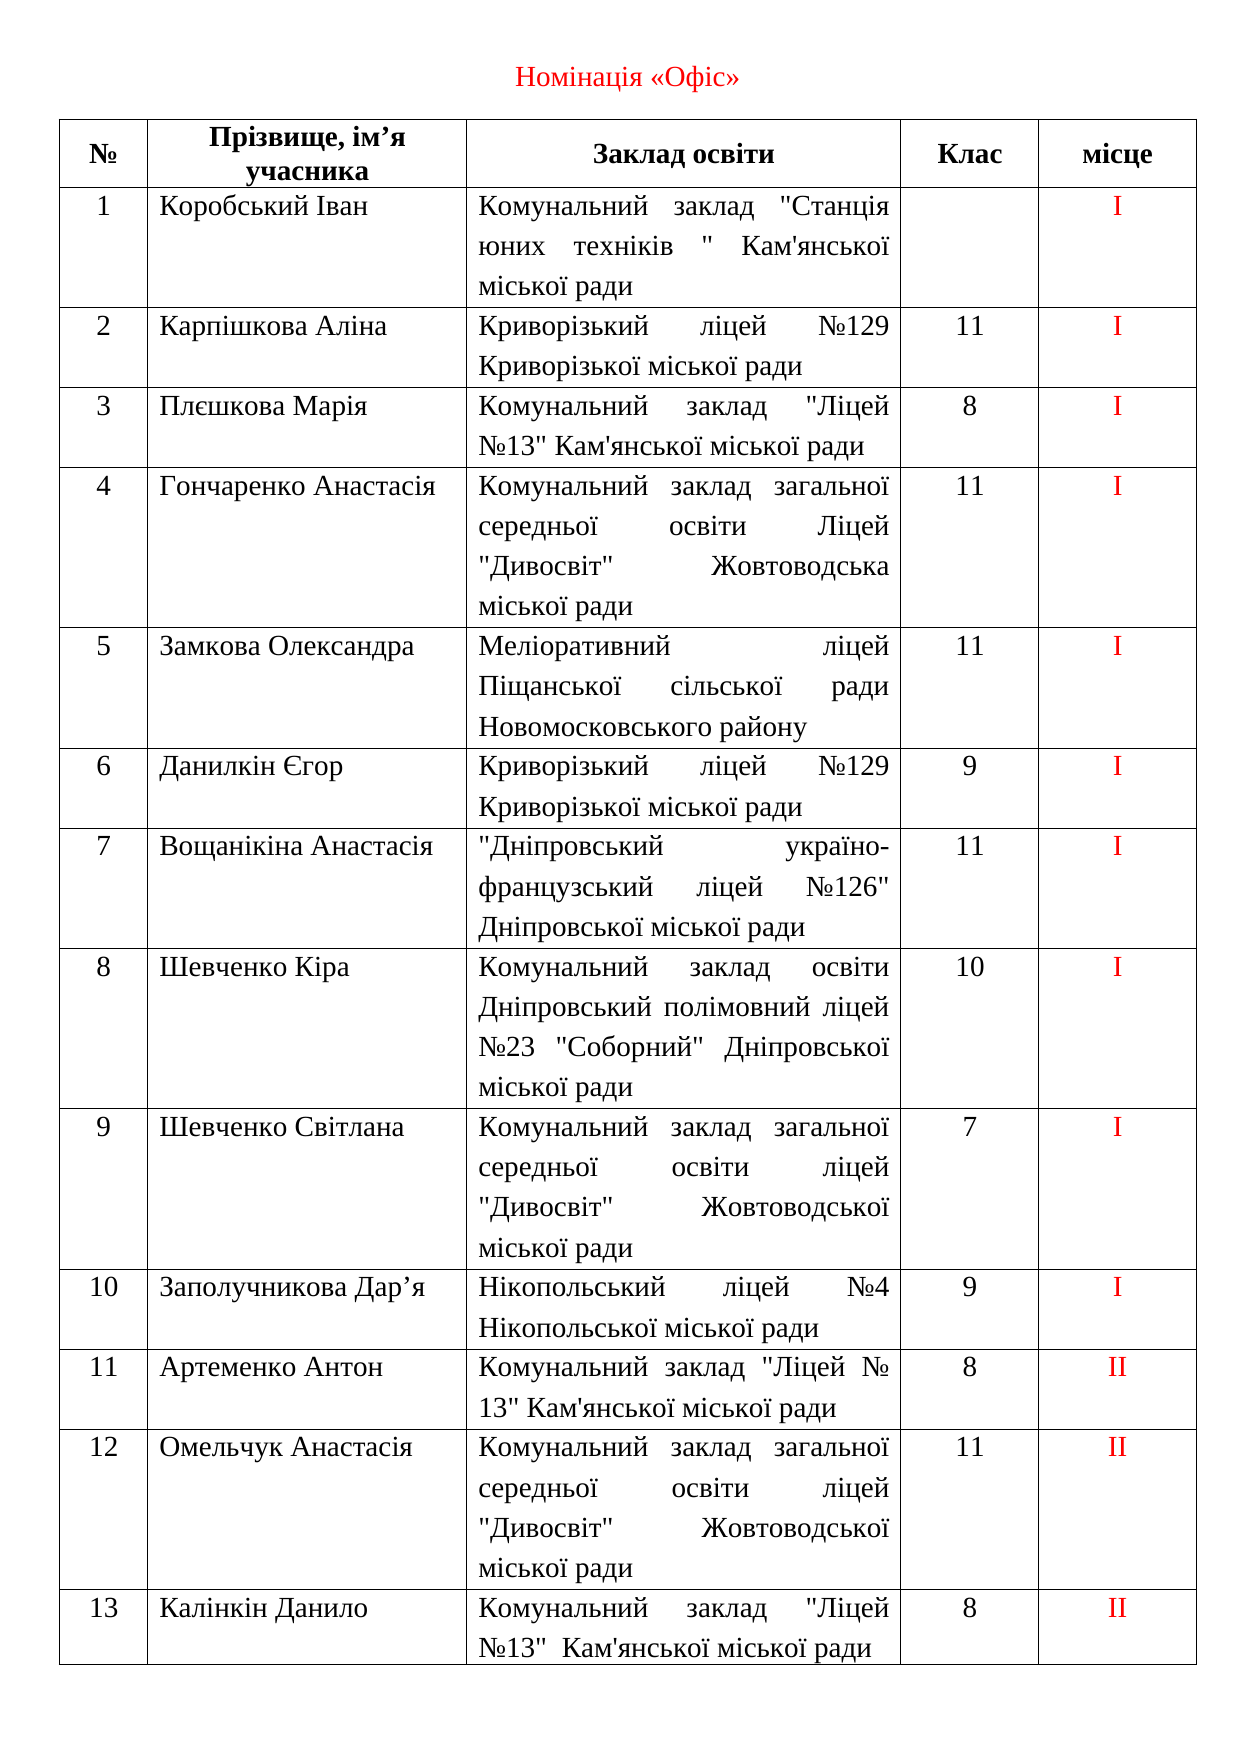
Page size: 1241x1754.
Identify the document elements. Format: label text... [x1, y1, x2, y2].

table_cell 7 [60, 829, 147, 948]
table_cell І [1039, 749, 1196, 827]
table_cell 11 [901, 628, 1038, 747]
table_cell Комунальний заклад "Ліцей №13" Кам'янської міської ради [467, 388, 900, 467]
table_cell Плєшкова Марія [148, 388, 466, 467]
table_cell 9 [901, 1270, 1038, 1348]
table_cell Вощанікіна Анастасія [148, 829, 466, 948]
table_cell 5 [60, 628, 147, 747]
table_cell 2 [60, 308, 147, 387]
table_cell 7 [901, 1109, 1038, 1268]
table_cell 11 [901, 829, 1038, 948]
table_header місце [1039, 120, 1196, 187]
table_cell Шевченко Світлана [148, 1109, 466, 1268]
table_cell ІІ [1039, 1430, 1196, 1589]
table_header Заклад освіти [467, 120, 900, 187]
table_cell 10 [60, 1270, 147, 1348]
table_cell 10 [901, 949, 1038, 1108]
table_cell І [1039, 1109, 1196, 1268]
table_header № [60, 120, 147, 187]
table_cell І [1039, 308, 1196, 387]
table_cell Замкова Олександра [148, 628, 466, 747]
table_cell Комунальний заклад "Ліцей №13" Кам'янської міської ради [467, 1590, 900, 1664]
table_cell 8 [901, 1590, 1038, 1664]
table_cell Комунальний заклад загальної середньої освіти ліцей "Дивосвіт" Жовтоводської міської ради [467, 1430, 900, 1589]
table_cell 9 [60, 1109, 147, 1268]
table_cell Калінкін Данило [148, 1590, 466, 1664]
table_cell Комунальний заклад "Ліцей № 13" Кам'янської міської ради [467, 1350, 900, 1428]
table_cell Комунальний заклад загальної середньої освіти Ліцей "Дивосвіт" Жовтоводська міської ради [467, 468, 900, 627]
table_cell Криворізький ліцей №129 Криворізької міської ради [467, 308, 900, 387]
table_cell Криворізький ліцей №129 Криворізької міської ради [467, 749, 900, 827]
table_cell Нікопольський ліцей №4 Нікопольської міської ради [467, 1270, 900, 1348]
table_cell Комунальний заклад загальної середньої освіти ліцей "Дивосвіт" Жовтоводської міської ради [467, 1109, 900, 1268]
table_cell 6 [60, 749, 147, 827]
table_cell 13 [60, 1590, 147, 1664]
table_cell 1 [60, 188, 147, 307]
table_header Клас [901, 120, 1038, 187]
table_cell 11 [901, 1430, 1038, 1589]
table_cell Комунальний заклад "Станція юних техніків " Кам'янської міської ради [467, 188, 900, 307]
table_cell І [1039, 628, 1196, 747]
table_cell 9 [901, 749, 1038, 827]
table_cell 3 [60, 388, 147, 467]
table_cell І [1039, 1270, 1196, 1348]
table_cell 11 [901, 308, 1038, 387]
table_cell Шевченко Кіра [148, 949, 466, 1108]
table_cell 11 [901, 468, 1038, 627]
table_cell Гончаренко Анастасія [148, 468, 466, 627]
table_cell І [1039, 388, 1196, 467]
table_cell Омельчук Анастасія [148, 1430, 466, 1589]
table_cell Данилкін Єгор [148, 749, 466, 827]
table_cell [901, 188, 1038, 307]
table_cell ІІ [1039, 1590, 1196, 1664]
table_cell Заполучникова Дар’я [148, 1270, 466, 1348]
table_cell Карпішкова Аліна [148, 308, 466, 387]
table_cell Артеменко Антон [148, 1350, 466, 1428]
table_header Прізвище, ім’я учасника [148, 120, 466, 187]
table_cell 12 [60, 1430, 147, 1589]
table_cell "Дніпровський україно-французський ліцей №126" Дніпровської міської ради [467, 829, 900, 948]
table_cell І [1039, 468, 1196, 627]
text Номінація «Офіс» [59, 59, 1196, 93]
table_cell 8 [60, 949, 147, 1108]
table_cell Комунальний заклад освіти Дніпровський полімовний ліцей №23 "Соборний" Дніпровської міської ради [467, 949, 900, 1108]
table_cell І [1039, 188, 1196, 307]
table_cell 8 [901, 1350, 1038, 1428]
table_cell 4 [60, 468, 147, 627]
table_cell Меліоративний ліцей Піщанської сільської ради Новомосковського району [467, 628, 900, 747]
table_cell 8 [901, 388, 1038, 467]
table_cell І [1039, 949, 1196, 1108]
table_cell ІІ [1039, 1350, 1196, 1428]
table_cell Коробський Іван [148, 188, 466, 307]
table_cell І [1039, 829, 1196, 948]
table_cell 11 [60, 1350, 147, 1428]
